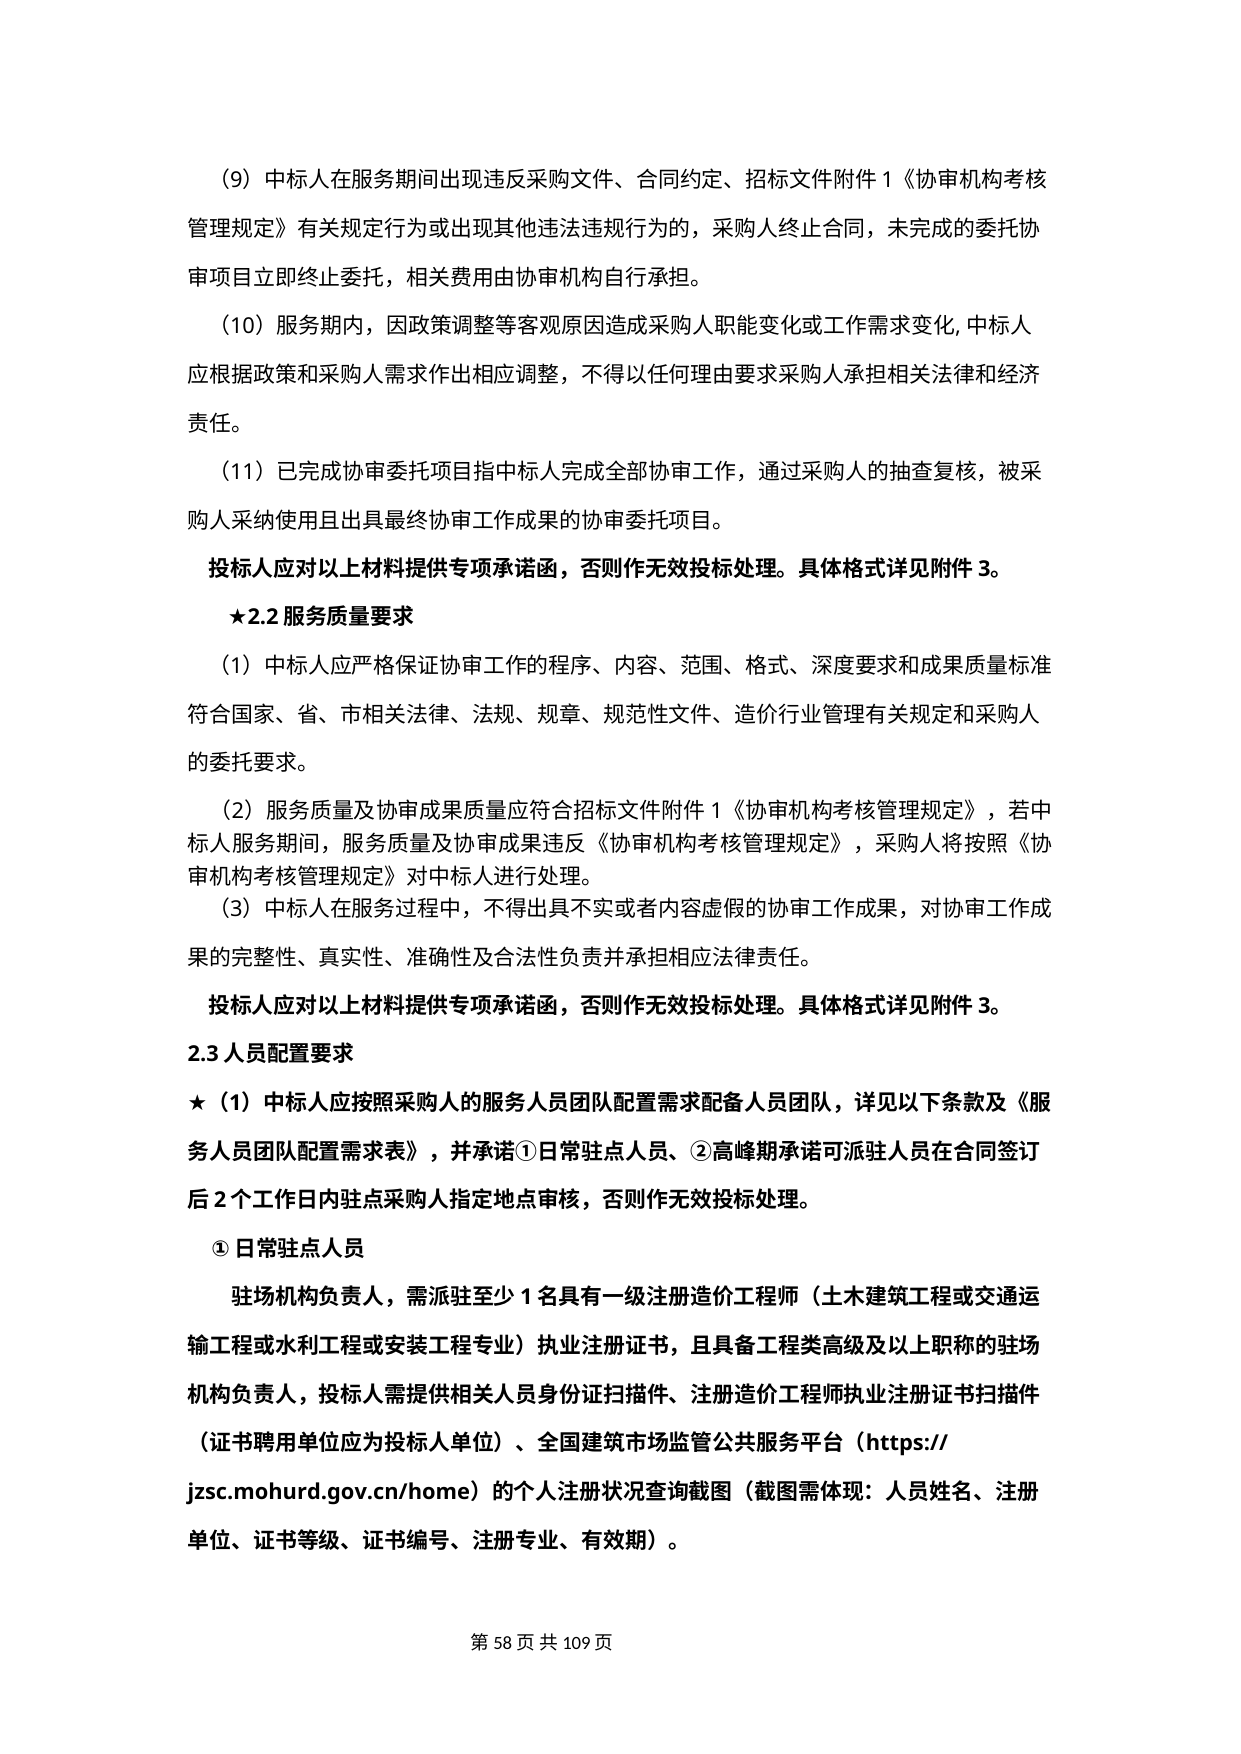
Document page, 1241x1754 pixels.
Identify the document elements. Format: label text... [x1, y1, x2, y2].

text （2）服务质量及协审成果质量应符合招标文件附件1《协审机构考核管理规定》，若中标人服务期间，服务质量及协审成果违反《协审机构考核管理规定》，采购人将按照《协审机构考核管理规定》对中标人进行处理。 [187, 793, 1053, 891]
text ①日常驻点人员 [211, 1230, 1053, 1263]
text （3）中标人在服务过程中，不得出具不实或者内容虚假的协审工作成果，对协审工作成果的完整性、真实性、准确性及合法性负责并承担相应法律责任。 [187, 891, 1053, 972]
text （11）已完成协审委托项目指中标人完成全部协审工作，通过采购人的抽查复核，被采购人采纳使用且出具最终协审工作成果的协审委托项目。 [187, 454, 1053, 535]
text 投标人应对以上材料提供专项承诺函，否则作无效投标处理。具体格式详见附件3。 [187, 988, 1053, 1020]
list 中标人应严格保证协审工作的程序、内容、范围、格式、深度要求和成果质量标准符合国家、省、市相关法律、法规、规章、规范性文件、造价行业管理有关规定和采购人的委托要求。 [187, 647, 1053, 777]
text ★（1）中标人应按照采购人的服务人员团队配置需求配备人员团队，详见以下条款及《服务人员团队配置需求表》，并承诺①日常驻点人员、②高峰期承诺可派驻人员在合同签订后2个工作日内驻点采购人指定地点审核，否则作无效投标处理。 [187, 1084, 1053, 1214]
text （10）服务期内，因政策调整等客观原因造成采购人职能变化或工作需求变化, 中标人应根据政策和采购人需求作出相应调整，不得以任何理由要求采购人承担相关法律和经济责任。 [187, 308, 1053, 438]
text （9）中标人在服务期间出现违反采购文件、合同约定、招标文件附件1《协审机构考核管理规定》有关规定行为或出现其他违法违规行为的，采购人终止合同，未完成的委托协审项目立即终止委托，相关费用由协审机构自行承担。 [187, 162, 1053, 292]
text 投标人应对以上材料提供专项承诺函，否则作无效投标处理。具体格式详见附件3。 [187, 551, 1053, 583]
text ★2.2服务质量要求 [187, 599, 1053, 632]
text 2.3人员配置要求 [187, 1036, 1053, 1069]
text 驻场机构负责人，需派驻至少1名具有一级注册造价工程师（土木建筑工程或交通运输工程或水利工程或安装工程专业）执业注册证书，且具备工程类高级及以上职称的驻场机构负责人，投标人需提供相关人员身份证扫描件、注册造价工程师执业注册证书扫描件（证书聘用单位应为投标人单位）、全国建筑市场监管公共服务平台（https://jzsc.mohurd.gov.cn/home）的个人注册状况查询截图（截图需体现：人员姓名、注册单位、证书等级、证书编号、注册专业、有效期）。 [187, 1279, 1053, 1555]
